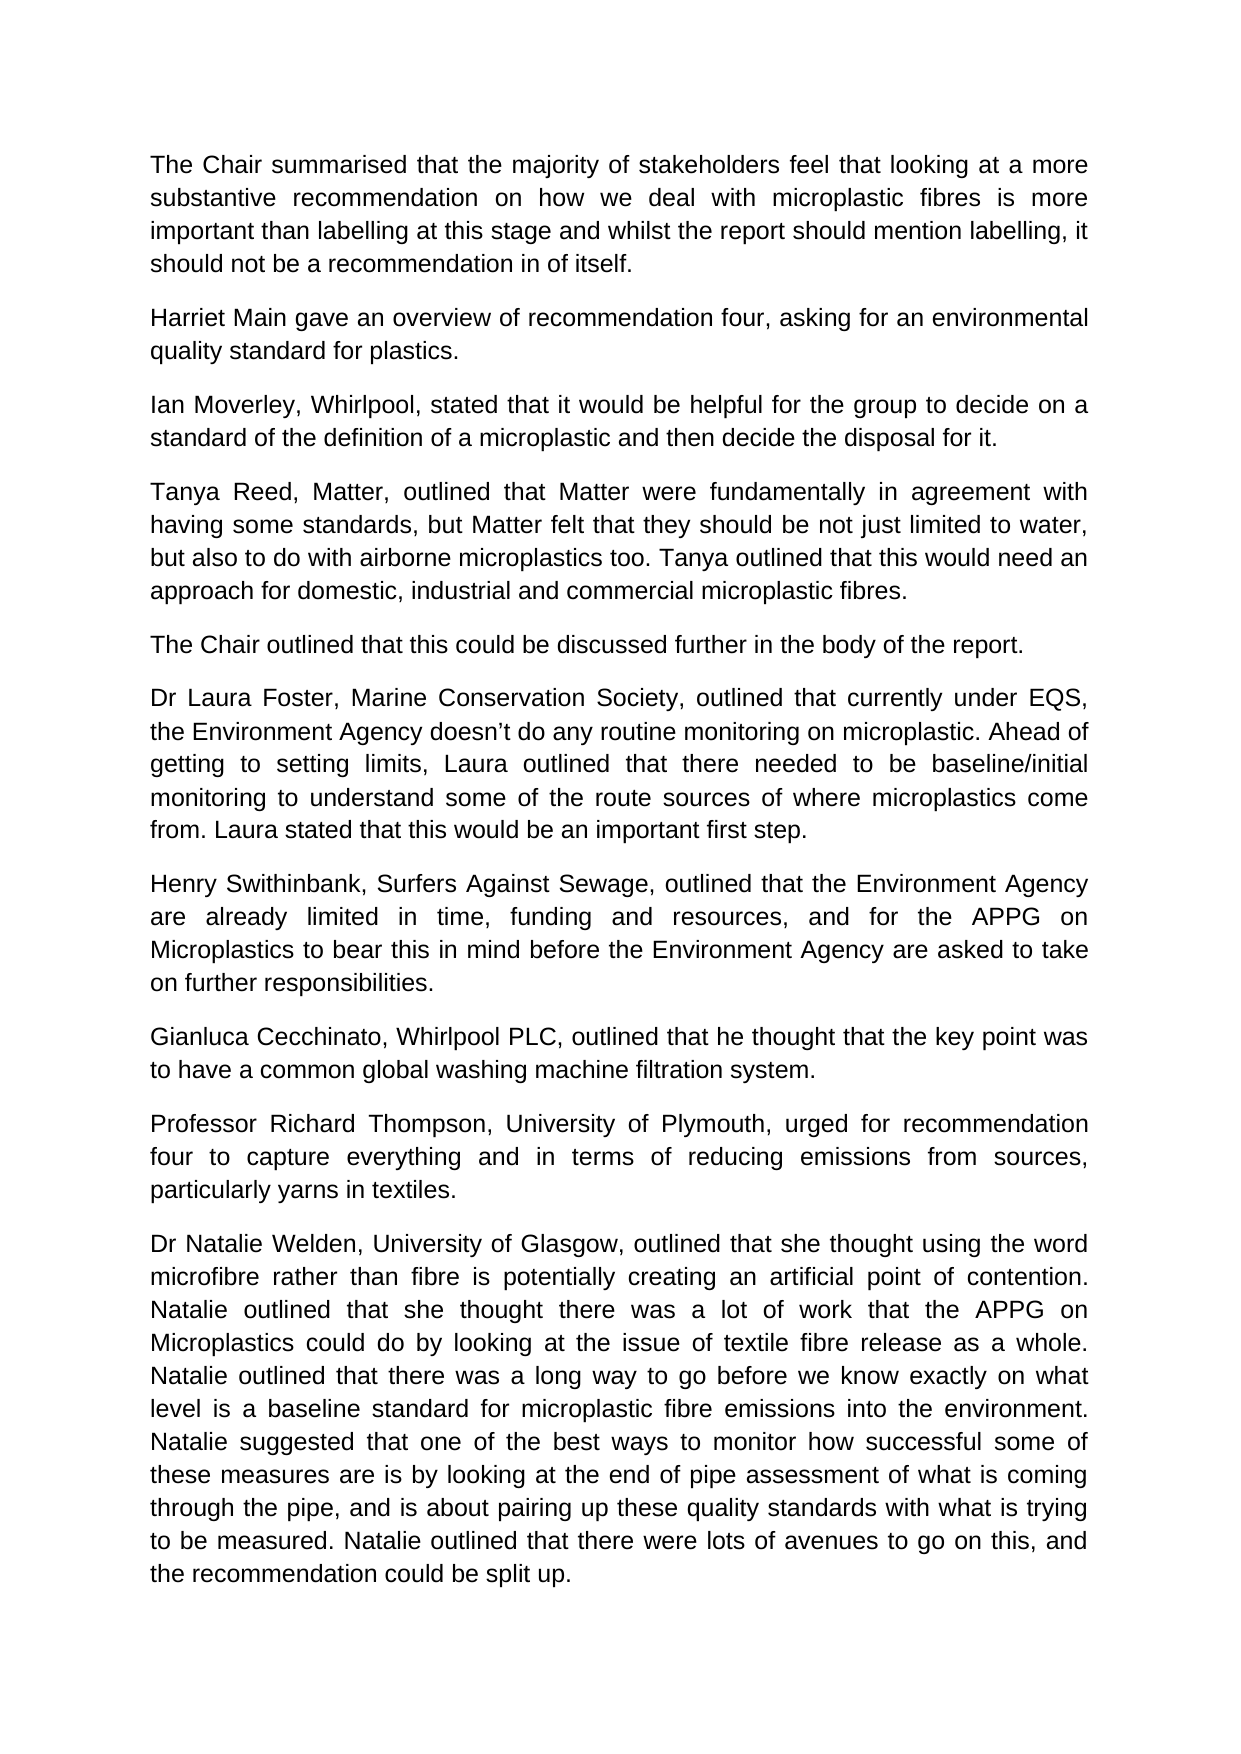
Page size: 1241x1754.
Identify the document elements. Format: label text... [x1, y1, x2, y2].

text Dr Natalie Welden, University of Glasgow, outlined that she thought using the word microfibre rather than fibre is potentially creating an artificial point of contention. Natalie outlined that she thought there was a lot of work that the APPG on Microplastics could do by looking at the issue of textile fibre release as a whole. Natalie outlined that there was a long way to go before we know exactly on what level is a baseline standard for microplastic fibre emissions into the environment. Natalie suggested that one of the best ways to monitor how successful some of these measures are is by looking at the end of pipe assessment of what is coming through the pipe, and is about pairing up these quality standards with what is trying to be measured. Natalie outlined that there were lots of avenues to go on this, and the recommendation could be split up. [150, 1229, 1090, 1588]
text Harriet Main gave an overview of recommendation four, asking for an environmental quality standard for plastics. [150, 303, 1090, 365]
text Dr Laura Foster, Marine Conservation Society, outlined that currently under EQS, the Environment Agency doesn’t do any routine monitoring on microplastic. Ahead of getting to setting limits, Laura outlined that there needed to be baseline/initial monitoring to understand some of the route sources of where microplastics come from. Laura stated that this would be an important first step. [150, 683, 1090, 844]
text The Chair summarised that the majority of stakeholders feel that looking at a more substantive recommendation on how we deal with microplastic fibres is more important than labelling at this stage and whilst the report should mention labelling, it should not be a recommendation in of itself. [150, 150, 1090, 278]
text Gianluca Cecchinato, Whirlpool PLC, outlined that he thought that the key point was to have a common global washing machine filtration system. [150, 1022, 1090, 1084]
text The Chair outlined that this could be discussed further in the body of the report. [150, 629, 1090, 658]
text Henry Swithinbank, Surfers Against Sewage, outlined that the Environment Agency are already limited in time, funding and resources, and for the APPG on Microplastics to bear this in mind before the Environment Agency are asked to take on further responsibilities. [150, 869, 1090, 997]
text Professor Richard Thompson, University of Plymouth, urged for recommendation four to capture everything and in terms of reducing emissions from sources, particularly yarns in textiles. [150, 1109, 1090, 1204]
text Tanya Reed, Matter, outlined that Matter were fundamentally in agreement with having some standards, but Matter felt that they should be not just limited to water, but also to do with airborne microplastics too. Tanya outlined that this would need an approach for domestic, industrial and commercial microplastic fibres. [150, 477, 1090, 604]
text Ian Moverley, Whirlpool, stated that it would be helpful for the group to decide on a standard of the definition of a microplastic and then decide the disposal for it. [150, 390, 1090, 452]
